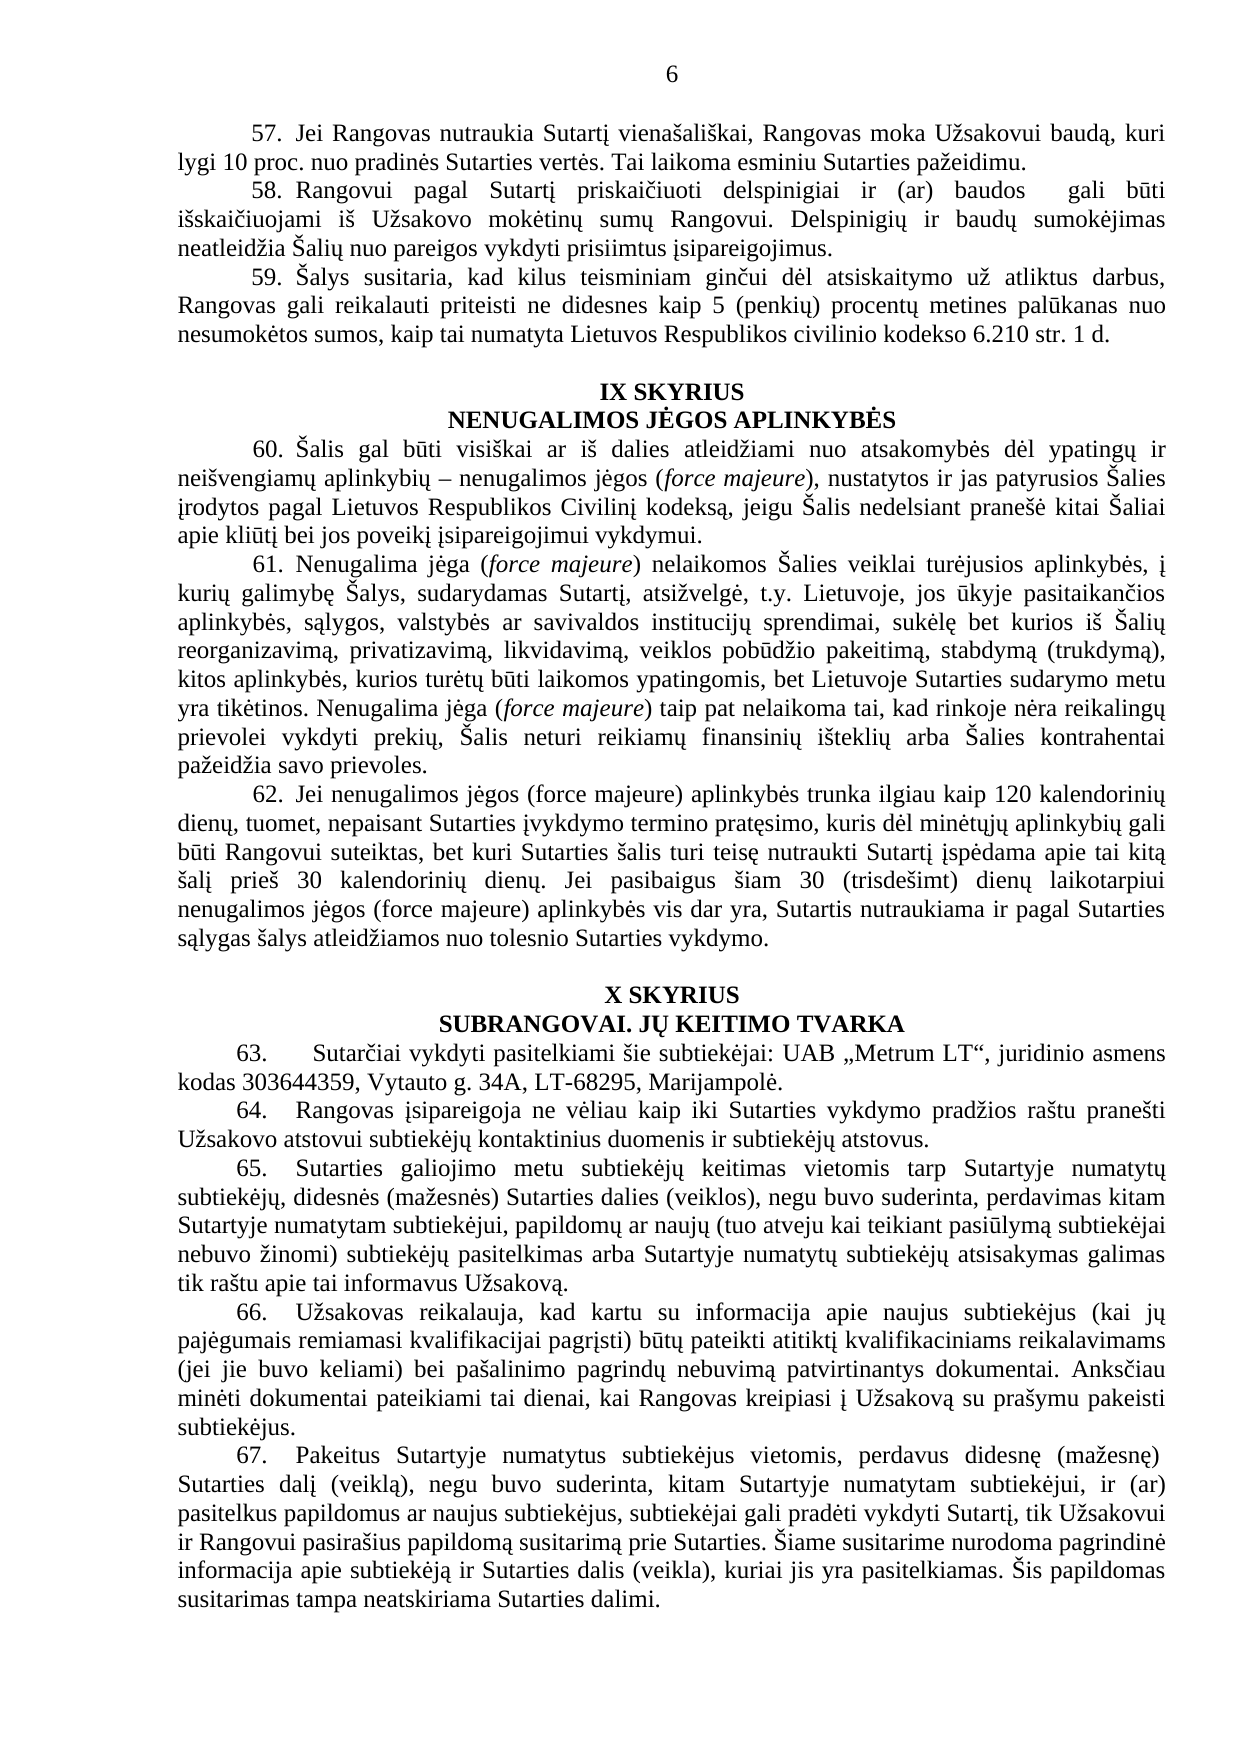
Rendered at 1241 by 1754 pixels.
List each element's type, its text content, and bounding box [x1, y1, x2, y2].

list Šalis gal būti visiškai ar iš dalies atleidžiami nuo atsakomybės dėl ypatingų ir neišvengiamų aplinkybių – nenugalimos jėgos (force majeure), nustatytos ir jas patyrusios Šalies įrodytos pagal Lietuvos Respublikos Civilinį kodeksą, jeigu Šalis nedelsiant pranešė kitai Šaliai apie kliūtį bei jos poveikį įsipareigojimui vykdymui. [177, 434, 1167, 549]
list X SKYRIUS [177, 981, 1167, 1009]
list SUBRANGOVAI. JŲ KEITIMO TVARKA [177, 1009, 1167, 1038]
list Pakeitus Sutartyje numatytus subtiekėjus vietomis, perdavus didesnę (mažesnę) Sutarties dalį (veiklą), negu buvo suderinta, kitam Sutartyje numatytam subtiekėjui, ir (ar) pasitelkus papildomus ar naujus subtiekėjus, subtiekėjai gali pradėti vykdyti Sutartį, tik Užsakovui ir Rangovui pasirašius papildomą susitarimą prie Sutarties. Šiame susitarime nurodoma pagrindinė informacija apie subtiekėją ir Sutarties dalis (veikla), kuriai jis yra pasitelkiamas. Šis papildomas susitarimas tampa neatskiriama Sutarties dalimi. [177, 1441, 1167, 1613]
text IX SKYRIUS [177, 377, 1167, 406]
list Rangovas įsipareigoja ne vėliau kaip iki Sutarties vykdymo pradžios raštu pranešti Užsakovo atstovui subtiekėjų kontaktinius duomenis ir subtiekėjų atstovus. [177, 1096, 1167, 1153]
list Rangovui pagal Sutartį priskaičiuoti delspinigiai ir (ar) baudos gali būti išskaičiuojami iš Užsakovo mokėtinų sumų Rangovui. Delspinigių ir baudų sumokėjimas neatleidžia Šalių nuo pareigos vykdyti prisiimtus įsipareigojimus. [177, 176, 1167, 262]
list Sutarties galiojimo metu subtiekėjų keitimas vietomis tarp Sutartyje numatytų subtiekėjų, didesnės (mažesnės) Sutarties dalies (veiklos), negu buvo suderinta, perdavimas kitam Sutartyje numatytam subtiekėjui, papildomų ar naujų (tuo atveju kai teikiant pasiūlymą subtiekėjai nebuvo žinomi) subtiekėjų pasitelkimas arba Sutartyje numatytų subtiekėjų atsisakymas galimas tik raštu apie tai informavus Užsakovą. [177, 1153, 1167, 1297]
list Jei Rangovas nutraukia Sutartį vienašališkai, Rangovas moka Užsakovui baudą, kuri lygi 10 proc. nuo pradinės Sutarties vertės. Tai laikoma esminiu Sutarties pažeidimu. [177, 118, 1167, 176]
list Šalys susitaria, kad kilus teisminiam ginčui dėl atsiskaitymo už atliktus darbus, Rangovas gali reikalauti priteisti ne didesnes kaip 5 (penkių) procentų metines palūkanas nuo nesumokėtos sumos, kaip tai numatyta Lietuvos Respublikos civilinio kodekso 6.210 str. 1 d. [177, 262, 1167, 348]
list Jei nenugalimos jėgos (force majeure) aplinkybės trunka ilgiau kaip 120 kalendorinių dienų, tuomet, nepaisant įvykdymo termino pratęsimo, kuris dėl minėtųjų aplinkybių gali būti Rangovui suteiktas, bet kuri šalis turi teisę nutraukti įspėdama apie tai kitą šalį prieš 30 kalendorinių dienų. Jei pasibaigus šiam 30 (trisdešimt) dienų laikotarpiui nenugalimos jėgos (force majeure) aplinkybės vis dar yra, nutraukiama ir pagal sąlygas šalys atleidžiamos nuo tolesnio vykdymo. [177, 779, 1167, 952]
list Nenugalima jėga (force majeure) nelaikomos Šalies veiklai turėjusios aplinkybės, į kurių galimybę Šalys, sudarydamas Sutartį, atsižvelgė, t.y. Lietuvoje, jos ūkyje pasitaikančios aplinkybės, sąlygos, valstybės ar savivaldos institucijų sprendimai, sukėlę bet kurios iš Šalių reorganizavimą, privatizavimą, likvidavimą, veiklos pobūdžio pakeitimą, stabdymą (trukdymą), kitos aplinkybės, kurios turėtų būti laikomos ypatingomis, bet Lietuvoje Sutarties sudarymo metu yra tikėtinos. Nenugalima jėga (force majeure) taip pat nelaikoma tai, kad rinkoje nėra reikalingų prievolei vykdyti prekių, Šalis neturi reikiamų finansinių išteklių arba Šalies kontrahentai pažeidžia savo prievoles. [177, 549, 1167, 779]
list Sutarčiai vykdyti pasitelkiami šie subtiekėjai: UAB „Metrum LT“, juridinio asmens kodas 303644359, Vytauto g. 34A, LT-68295, Marijampolė. [177, 1038, 1167, 1096]
list Užsakovas reikalauja, kad kartu su informacija apie naujus subtiekėjus (kai jų pajėgumais remiamasi kvalifikacijai pagrįsti) būtų pateikti atitiktį kvalifikaciniams reikalavimams (jei jie buvo keliami) bei pašalinimo pagrindų nebuvimą patvirtinantys dokumentai. Anksčiau minėti dokumentai pateikiami tai dienai, kai Rangovas kreipiasi į Užsakovą su prašymu pakeisti subtiekėjus. [177, 1297, 1167, 1441]
text NENUGALIMOS JĖGOS APLINKYBĖS [177, 406, 1167, 434]
